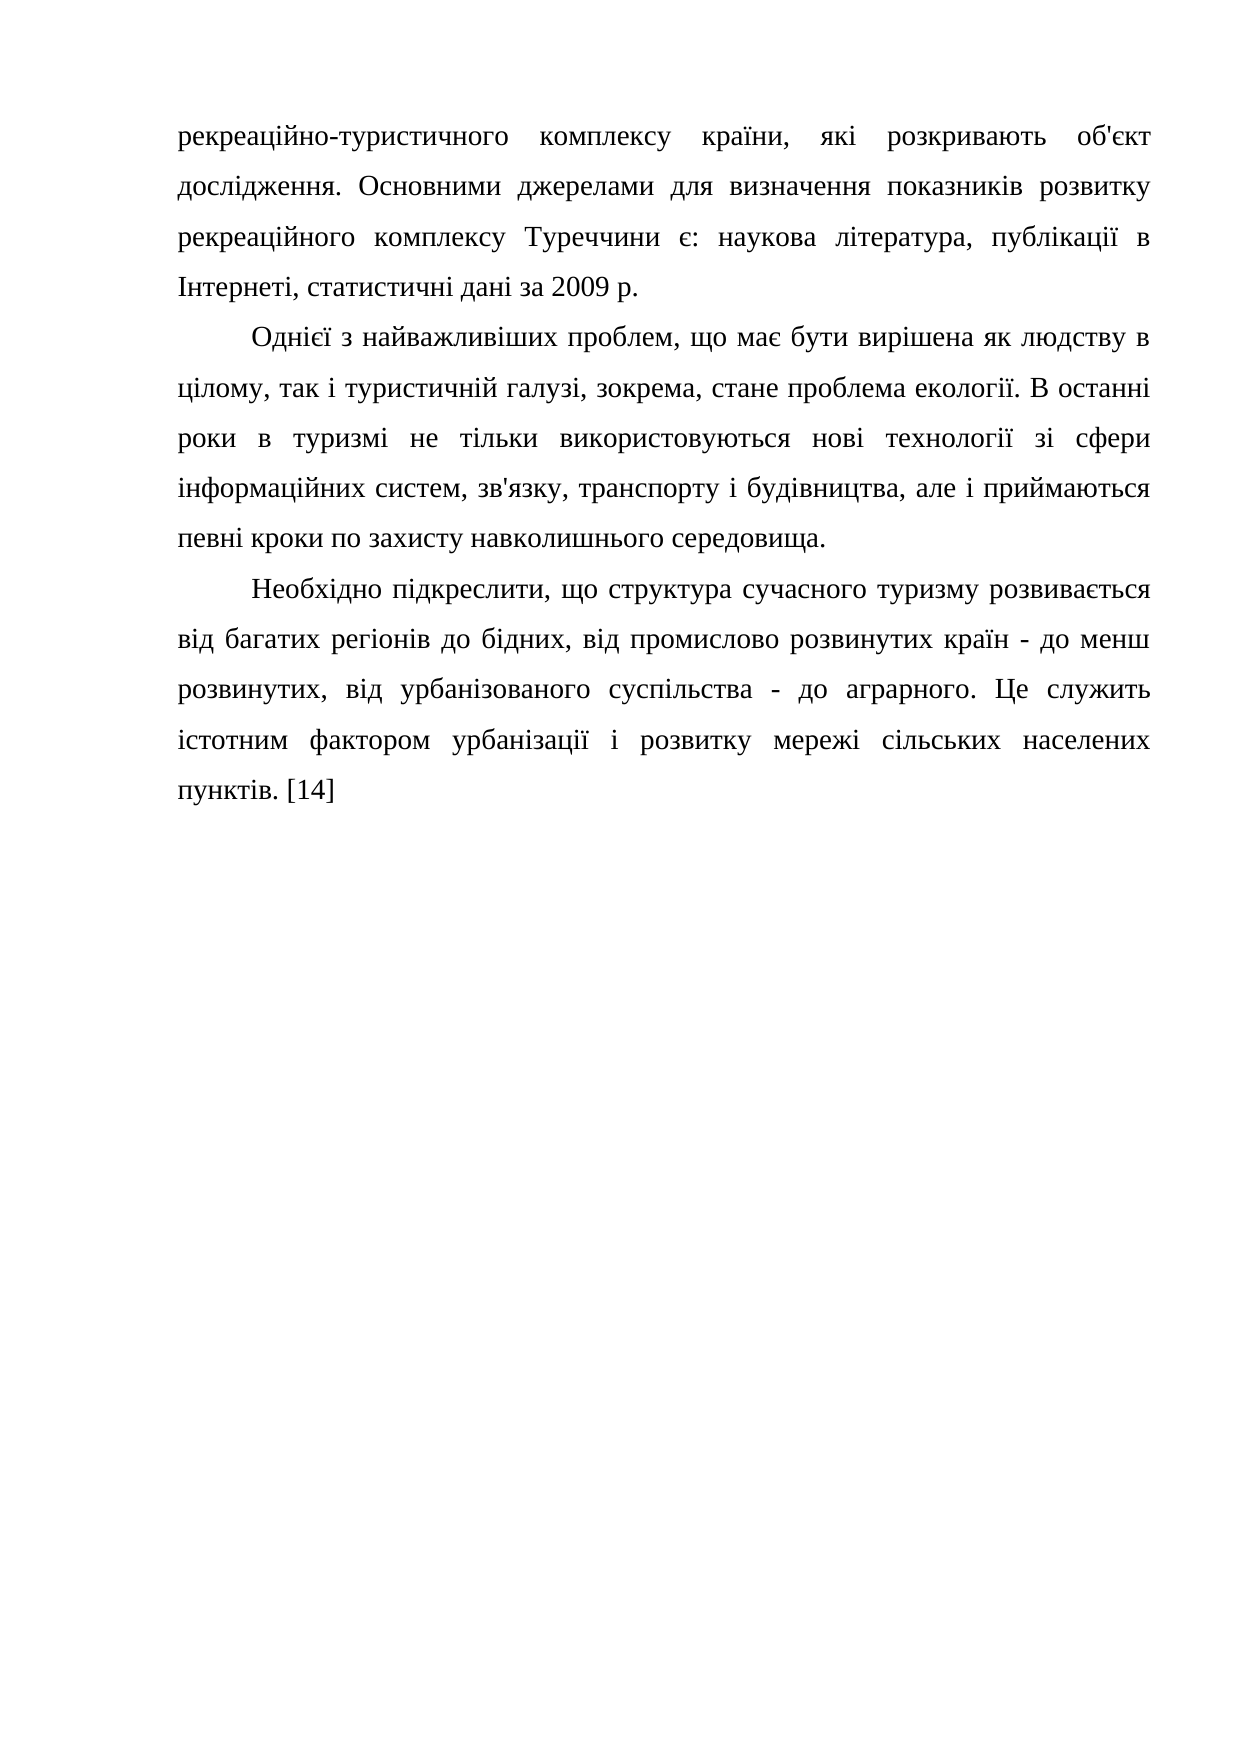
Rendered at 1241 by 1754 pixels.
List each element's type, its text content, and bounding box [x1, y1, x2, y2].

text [177, 118, 1152, 303]
text Необхідно підкреслити, що структура сучасного туризму розвивається від багатих регіонів до бідних, від промислово розвинутих країн - до менш розвинутих, від урбанізованого суспільства - до аграрного. Це служить істотним фактором урбанізації і розвитку мережі сільських населених пунктів. [14] [177, 571, 1152, 806]
text Однієї з найважливіших проблем, що має бути вирішена як людству в цілому, так і туристичній галузі, зокрема, стане проблема екології. В останні роки в туризмі не тільки використовуються нові технології зі сфери інформаційних систем, зв'язку, транспорту і будівництва, але і приймаються певні кроки по захисту навколишнього середовища. [177, 319, 1152, 554]
